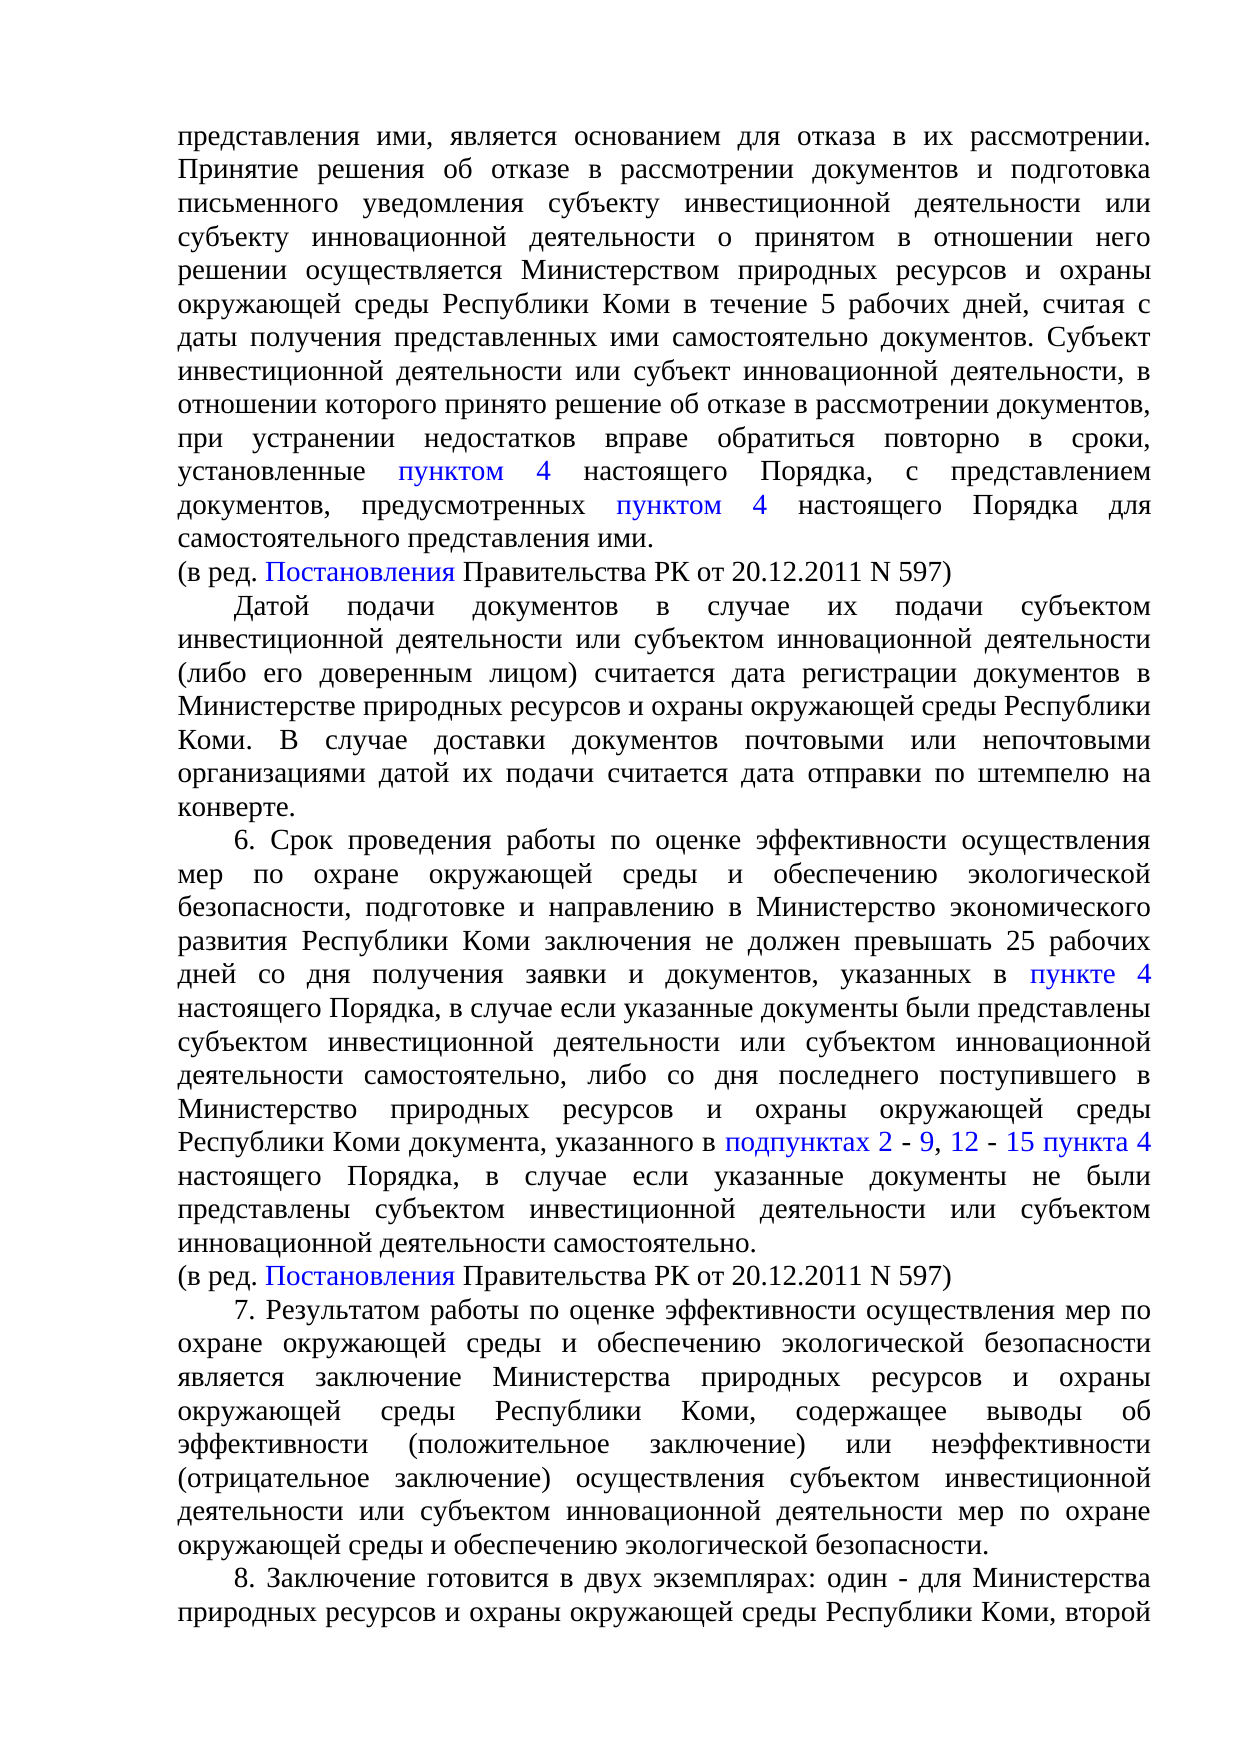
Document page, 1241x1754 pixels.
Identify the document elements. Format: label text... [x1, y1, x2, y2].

text 7. Результатом работы по оценке эффективности осуществления мер по охране окружающей среды и обеспечению экологической безопасности является заключение Министерства природных ресурсов и охраны окружающей среды Республики Коми, содержащее выводы об эффективности (положительное заключение) или неэффективности (отрицательное заключение) осуществления субъектом инвестиционной деятельности или субъектом инновационной деятельности мер по охране окружающей среды и обеспечению экологической безопасности. [177, 1292, 1152, 1560]
text (в ред. Постановления Правительства РК от 20.12.2011 N 597) [177, 554, 1152, 588]
text 6. Срок проведения работы по оценке эффективности осуществления мер по охране окружающей среды и обеспечению экологической безопасности, подготовке и направлению в Министерство экономического развития Республики Коми заключения не должен превышать 25 рабочих дней со дня получения заявки и документов, указанных в пункте 4 настоящего Порядка, в случае если указанные документы были представлены субъектом инвестиционной деятельности или субъектом инновационной деятельности самостоятельно, либо со дня последнего поступившего в Министерство природных ресурсов и охраны окружающей среды Республики Коми документа, указанного в подпунктах 2 - 9, 12 - 15 пункта 4 настоящего Порядка, в случае если указанные документы не были представлены субъектом инвестиционной деятельности или субъектом инновационной деятельности самостоятельно. [177, 822, 1152, 1258]
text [177, 1560, 1152, 1627]
text Датой подачи документов в случае их подачи субъектом инвестиционной деятельности или субъектом инновационной деятельности (либо его доверенным лицом) считается дата регистрации документов в Министерстве природных ресурсов и охраны окружающей среды Республики Коми. В случае доставки документов почтовыми или непочтовыми организациями датой их подачи считается дата отправки по штемпелю на конверте. [177, 588, 1152, 822]
text (в ред. Постановления Правительства РК от 20.12.2011 N 597) [177, 1258, 1152, 1292]
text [177, 118, 1152, 554]
